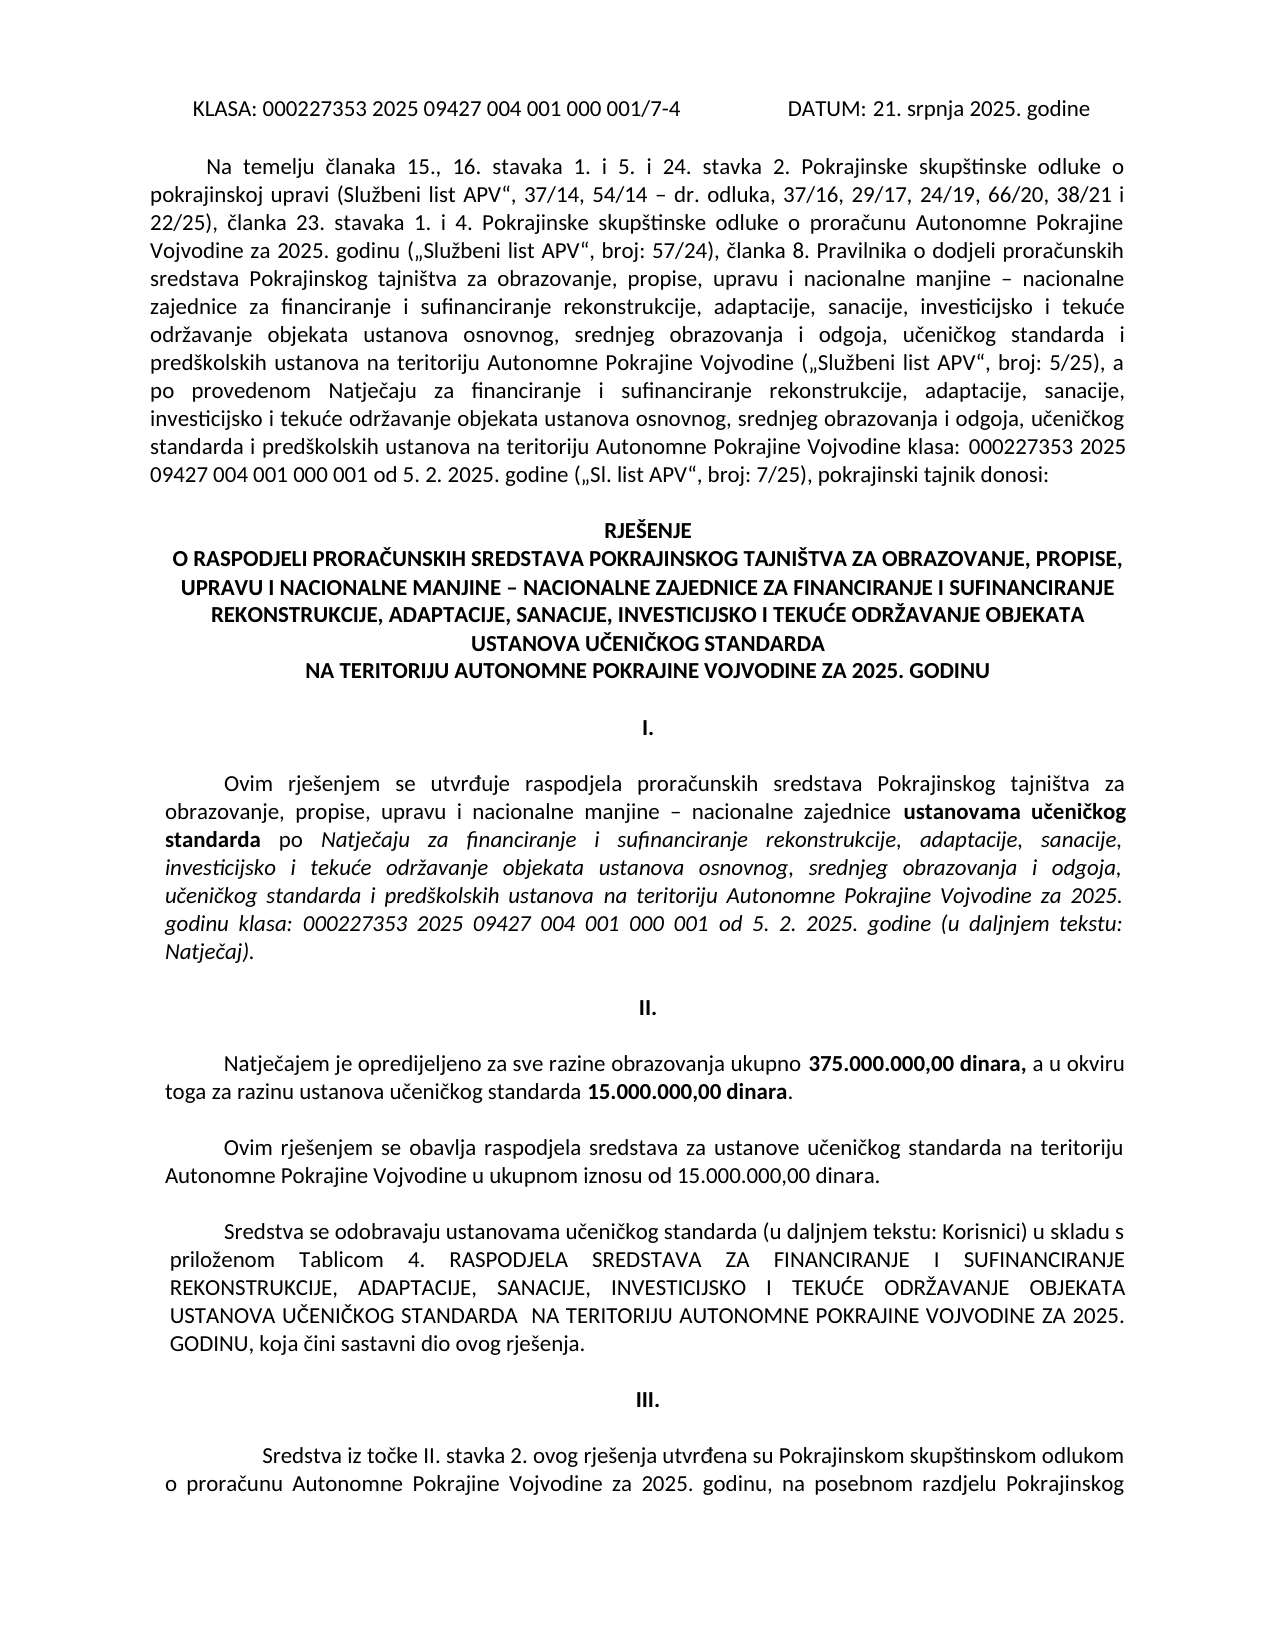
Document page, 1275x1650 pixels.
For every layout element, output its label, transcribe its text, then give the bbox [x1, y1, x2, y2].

text Ovim rješenjem se utvrđuje raspodjela proračunskih sredstava Pokrajinskog tajništva za obrazovanje, propise, upravu i nacionalne manjine – nacionalne zajednice ustanovama učeničkog standarda po Natječaju za financiranje i sufinanciranje rekonstrukcije, adaptacije, sanacije, investicijsko i tekuće održavanje objekata ustanova osnovnog, srednjeg obrazovanja i odgoja, učeničkog standarda i predškolskih ustanova na teritoriju Autonomne Pokrajine Vojvodine za 2025. godinu klasa: 000227353 2025 09427 004 001 000 001 od 5. 2. 2025. godine (u daljnjem tekstu: Natječaj). [165, 769, 1126, 965]
table_header DATUM: 21. srpnja 2025. godine [678, 94, 1188, 152]
text Na temelju članaka 15., 16. stavaka 1. i 5. i 24. stavka 2. Pokrajinske skupštinske odluke o pokrajinskoj upravi (Službeni list APV“, 37/14, 54/14 ‒ dr. odluka, 37/16, 29/17, 24/19, 66/20, 38/21 i 22/25), članka 23. stavaka 1. i 4. Pokrajinske skupštinske odluke o proračunu Autonomne Pokrajine Vojvodine za 2025. godinu („Službeni list APV“, broj: 57/24), članka 8. Pravilnika o dodjeli proračunskih sredstava Pokrajinskog tajništva za obrazovanje, propise, upravu i nacionalne manjine – nacionalne zajednice za financiranje i sufinanciranje rekonstrukcije, adaptacije, sanacije, investicijsko i tekuće održavanje objekata ustanova osnovnog, srednjeg obrazovanja i odgoja, učeničkog standarda i predškolskih ustanova na teritoriju Autonomne Pokrajine Vojvodine („Službeni list APV“, broj: 5/25), a po provedenom Natječaju za financiranje i sufinanciranje rekonstrukcije, adaptacije, sanacije, investicijsko i tekuće održavanje objekata ustanova osnovnog, srednjeg obrazovanja i odgoja, učeničkog standarda i predškolskih ustanova na teritoriju Autonomne Pokrajine Vojvodine klasa: 000227353 2025 09427 004 001 000 001 od 5. 2. 2025. godine („Sl. list APV“, broj: 7/25), pokrajinski tajnik donosi: [150, 152, 1126, 488]
text I. [169, 713, 1126, 741]
text RJEŠENJE [169, 517, 1126, 544]
text Natječajem je opredijeljeno za sve razine obrazovanja ukupno 375.000.000,00 dinara, a u okviru toga za razinu ustanova učeničkog standarda 15.000.000,00 dinara. [165, 1049, 1125, 1105]
text NA TERITORIJU AUTONOMNE POKRAJINE VOJVODINE ZA 2025. GODINU [169, 657, 1126, 685]
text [165, 1441, 1126, 1497]
text Sredstva se odobravaju ustanovama učeničkog standarda (u daljnjem tekstu: Korisnici) u skladu s priloženom Tablicom 4. RASPODJELA SREDSTAVA ZA FINANCIRANJE I SUFINANCIRANJE REKONSTRUKCIJE, ADAPTACIJE, SANACIJE, INVESTICIJSKO I TEKUĆE ODRŽAVANJE OBJEKATA USTANOVA UČENIČKOG STANDARDA NA TERITORIJU AUTONOMNE POKRAJINE VOJVODINE ZA 2025. GODINU, koja čini sastavni dio ovog rješenja. [169, 1217, 1126, 1357]
text III. [169, 1385, 1126, 1413]
text O RASPODJELI PRORAČUNSKIH SREDSTAVA POKRAJINSKOG TAJNIŠTVA ZA OBRAZOVANJE, PROPISE, UPRAVU I NACIONALNE MANJINE – NACIONALNE ZAJEDNICE ZA FINANCIRANJE I SUFINANCIRANJE REKONSTRUKCIJE, ADAPTACIJE, SANACIJE, INVESTICIJSKO I TEKUĆE ODRŽAVANJE OBJEKATA USTANOVA UČENIČKOG STANDARDA [169, 544, 1126, 657]
text II. [169, 993, 1126, 1021]
text Ovim rješenjem se obavlja raspodjela sredstava za ustanove učeničkog standarda na teritoriju Autonomne Pokrajine Vojvodine u ukupnom iznosu od 15.000.000,00 dinara. [165, 1133, 1125, 1189]
table_header KLASA: 000227353 2025 09427 004 001 000 001/7-4 [88, 94, 678, 152]
